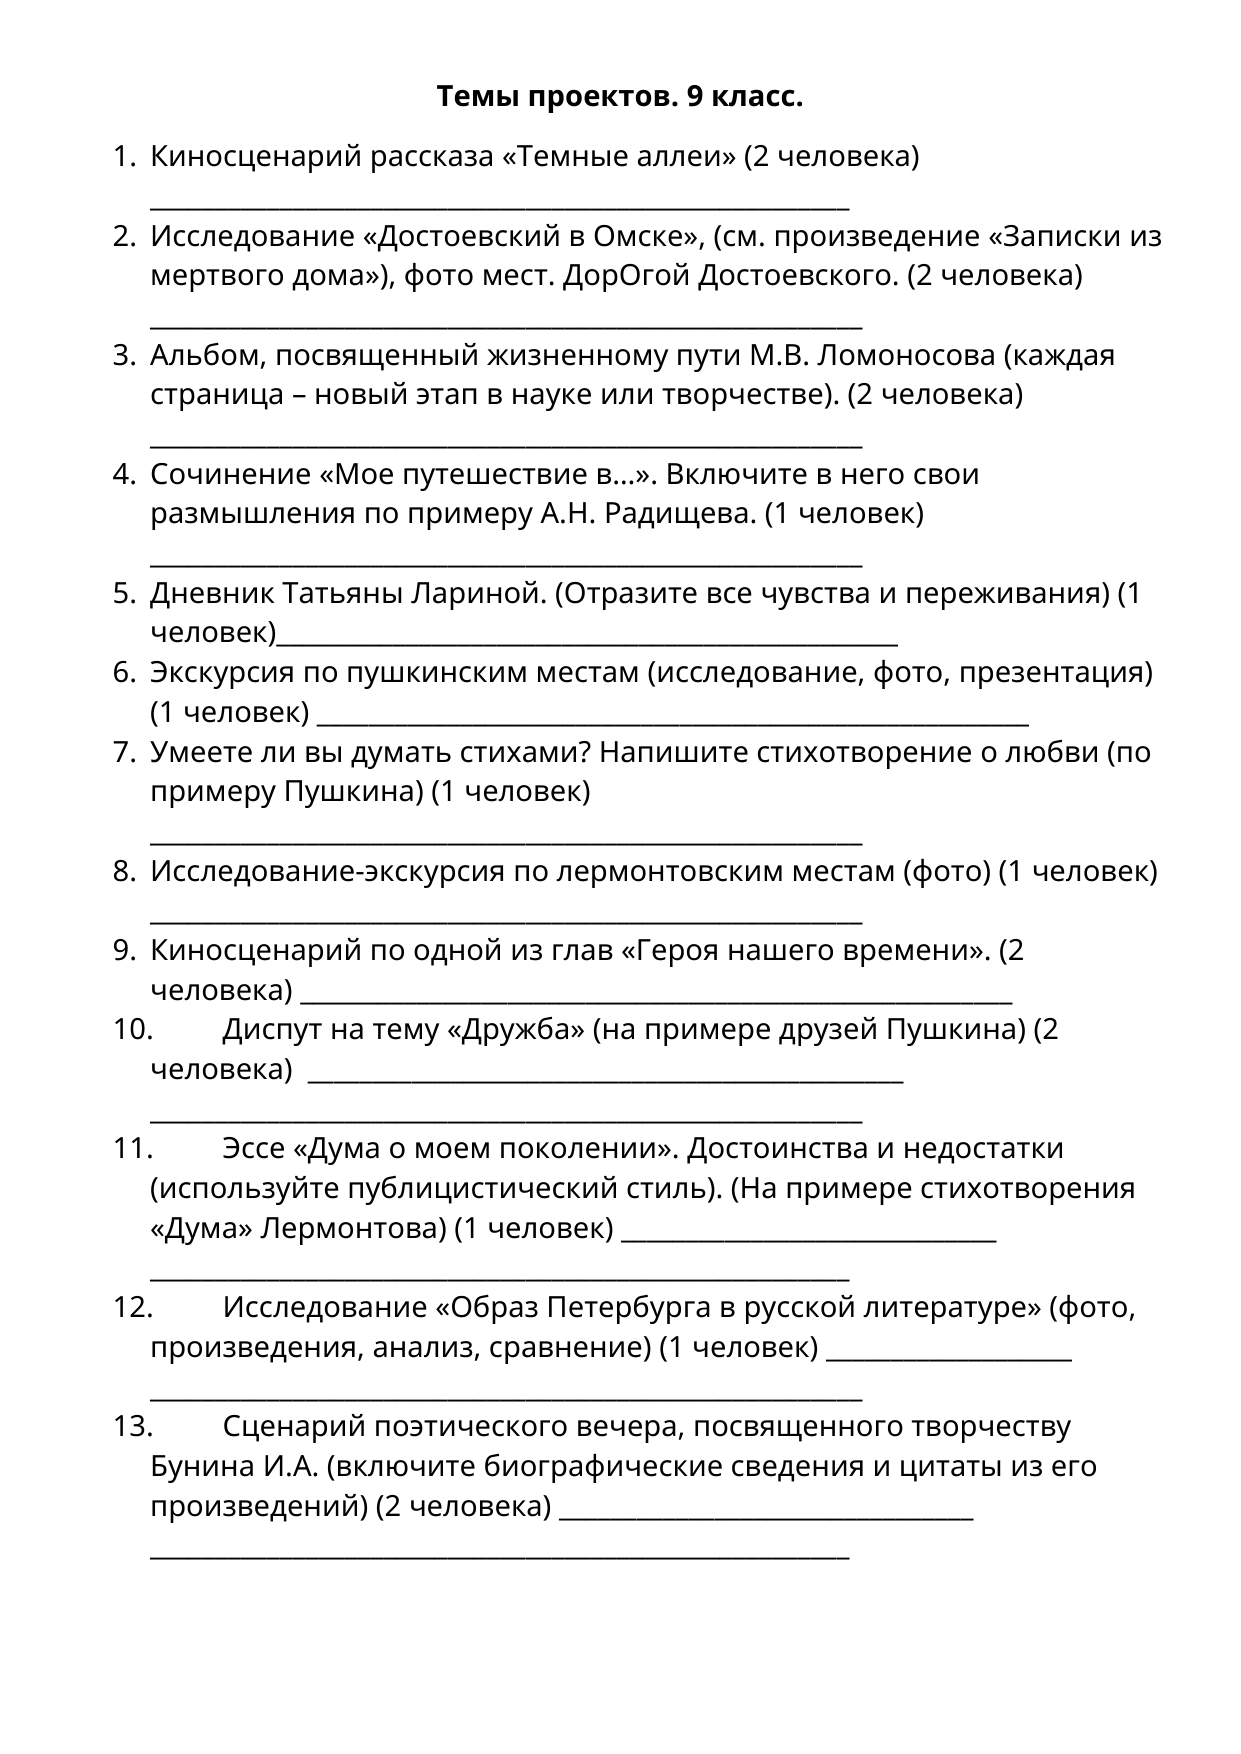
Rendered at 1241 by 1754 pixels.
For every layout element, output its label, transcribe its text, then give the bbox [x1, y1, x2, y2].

list Умеете ли вы думать стихами? Напишите стихотворение о любви (по примеру Пушкина) (1 человек) _______________________________________________________ [112, 731, 1165, 850]
list Исследование «Достоевский в Омске», (см. произведение «Записки из мертвого дома»), фото мест. ДорОгой Достоевского. (2 человека) _______________________________________________________ [112, 215, 1165, 334]
list Исследование-экскурсия по лермонтовским местам (фото) (1 человек) _______________________________________________________ [112, 850, 1165, 929]
list Диспут на тему «Дружба» (на примере друзей Пушкина) (2 человека) ______________________________________________ _______________________________________________________ [112, 1009, 1165, 1128]
list Исследование «Образ Петербурга в русской литературе» (фото, произведения, анализ, сравнение) (1 человек) ___________________ _______________________________________________________ [112, 1286, 1165, 1406]
list Киносценарий по одной из глав «Героя нашего времени». (2 человека) _______________________________________________________ [112, 929, 1165, 1009]
list Сочинение «Мое путешествие в…». Включите в него свои размышления по примеру А.Н. Радищева. (1 человек) _______________________________________________________ [112, 453, 1165, 572]
list Дневник Татьяны Лариной. (Отразите все чувства и переживания) (1 человек)________________________________________________ [112, 572, 1165, 651]
list Альбом, посвященный жизненному пути М.В. Ломоносова (каждая страница – новый этап в науке или творчестве). (2 человека) _______________________________________________________ [112, 334, 1165, 453]
list Киносценарий рассказа «Темные аллеи» (2 человека) ______________________________________________________ [112, 136, 1165, 215]
text Темы проектов. 9 класс. [75, 75, 1165, 115]
list Эссе «Дума о моем поколении». Достоинства и недостатки (используйте публицистический стиль). (На примере стихотворения «Дума» Лермонтова) (1 человек) _____________________________ ______________________________________________________ [112, 1128, 1165, 1286]
list Сценарий поэтического вечера, посвященного творчеству Бунина И.А. (включите биографические сведения и цитаты из его произведений) (2 человека) ________________________________ ______________________________________________________ [112, 1406, 1165, 1564]
list Экскурсия по пушкинским местам (исследование, фото, презентация) (1 человек) _______________________________________________________ [112, 651, 1165, 731]
